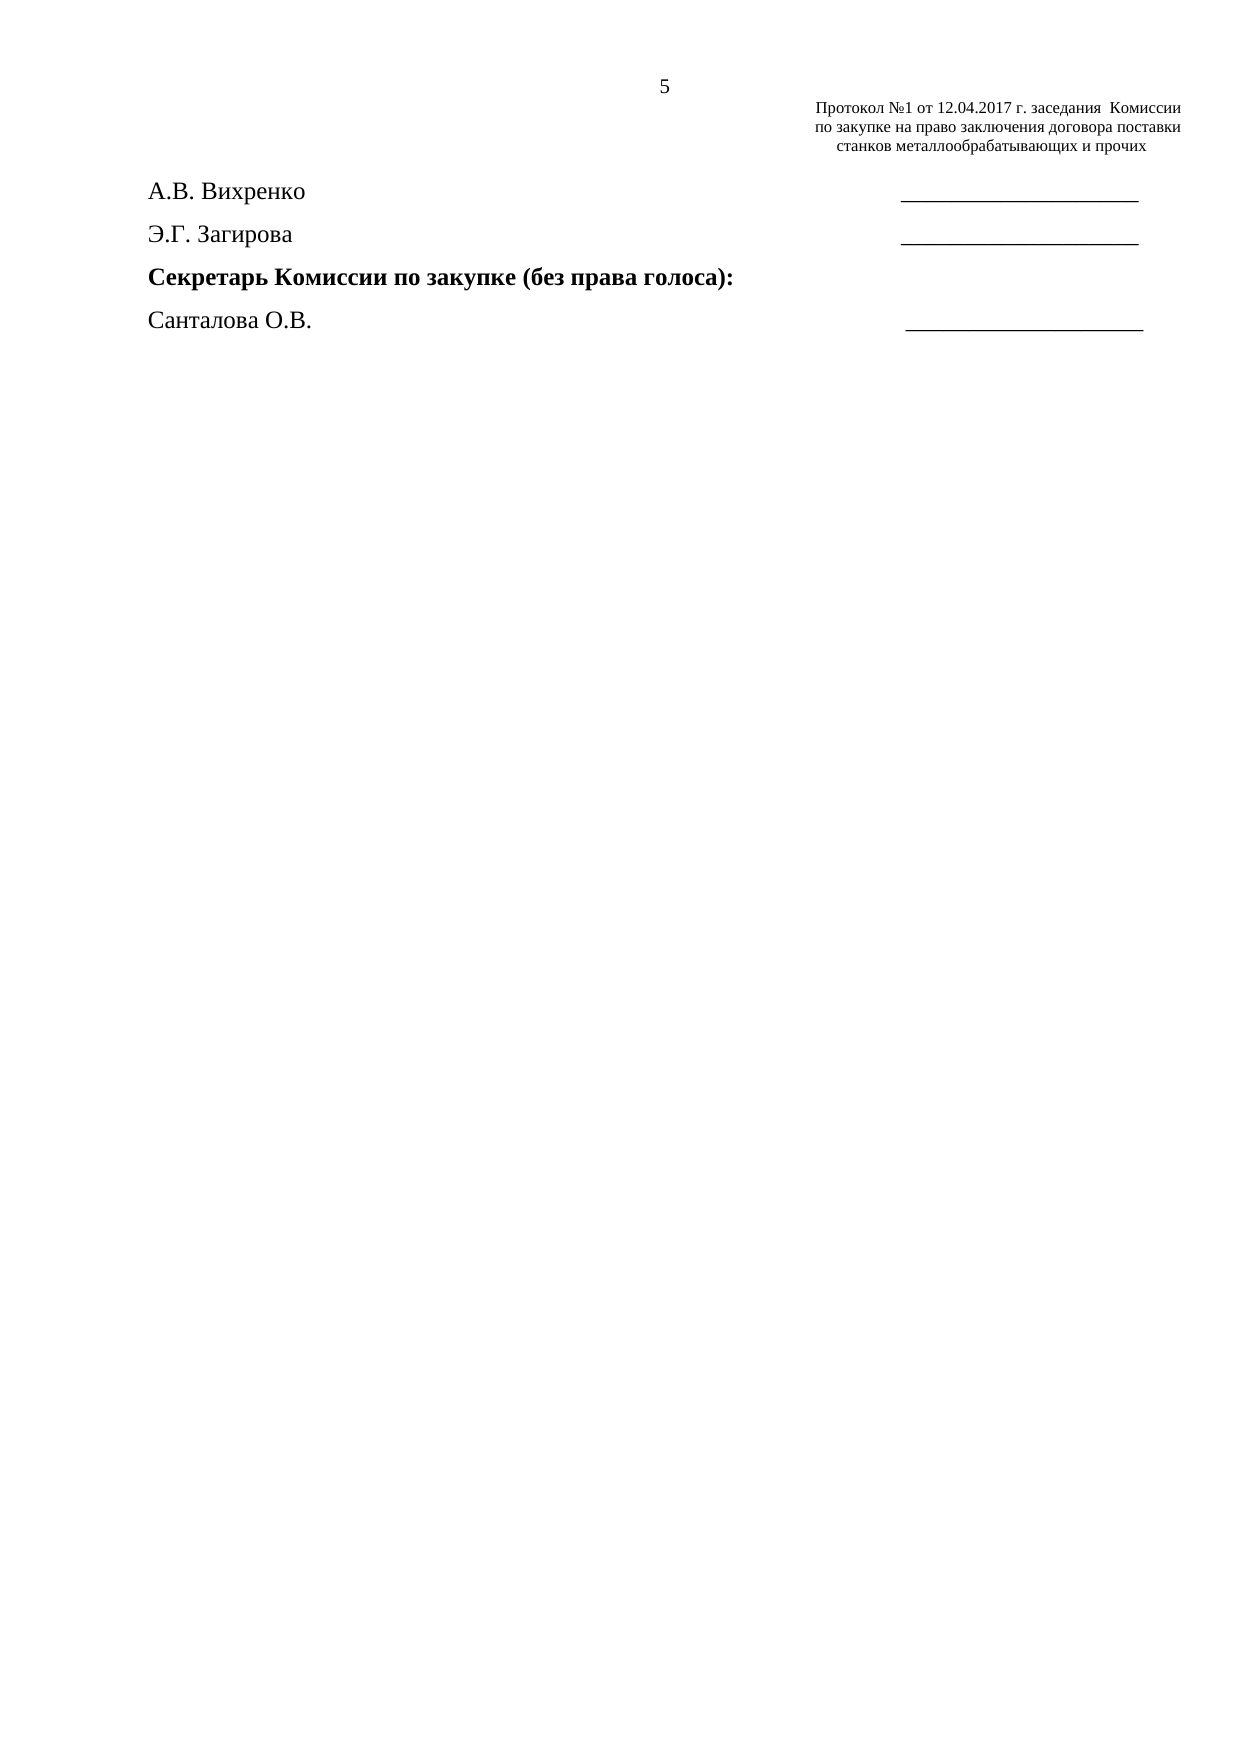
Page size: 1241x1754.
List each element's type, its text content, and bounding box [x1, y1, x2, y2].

text А.В. Вихренко ___________________ [148, 176, 1181, 204]
text Санталова О.В. ___________________ [148, 305, 1181, 334]
text Секретарь Комиссии по закупке (без права голоса): [148, 262, 1181, 291]
text Э.Г. Загирова ___________________ [148, 219, 1181, 248]
